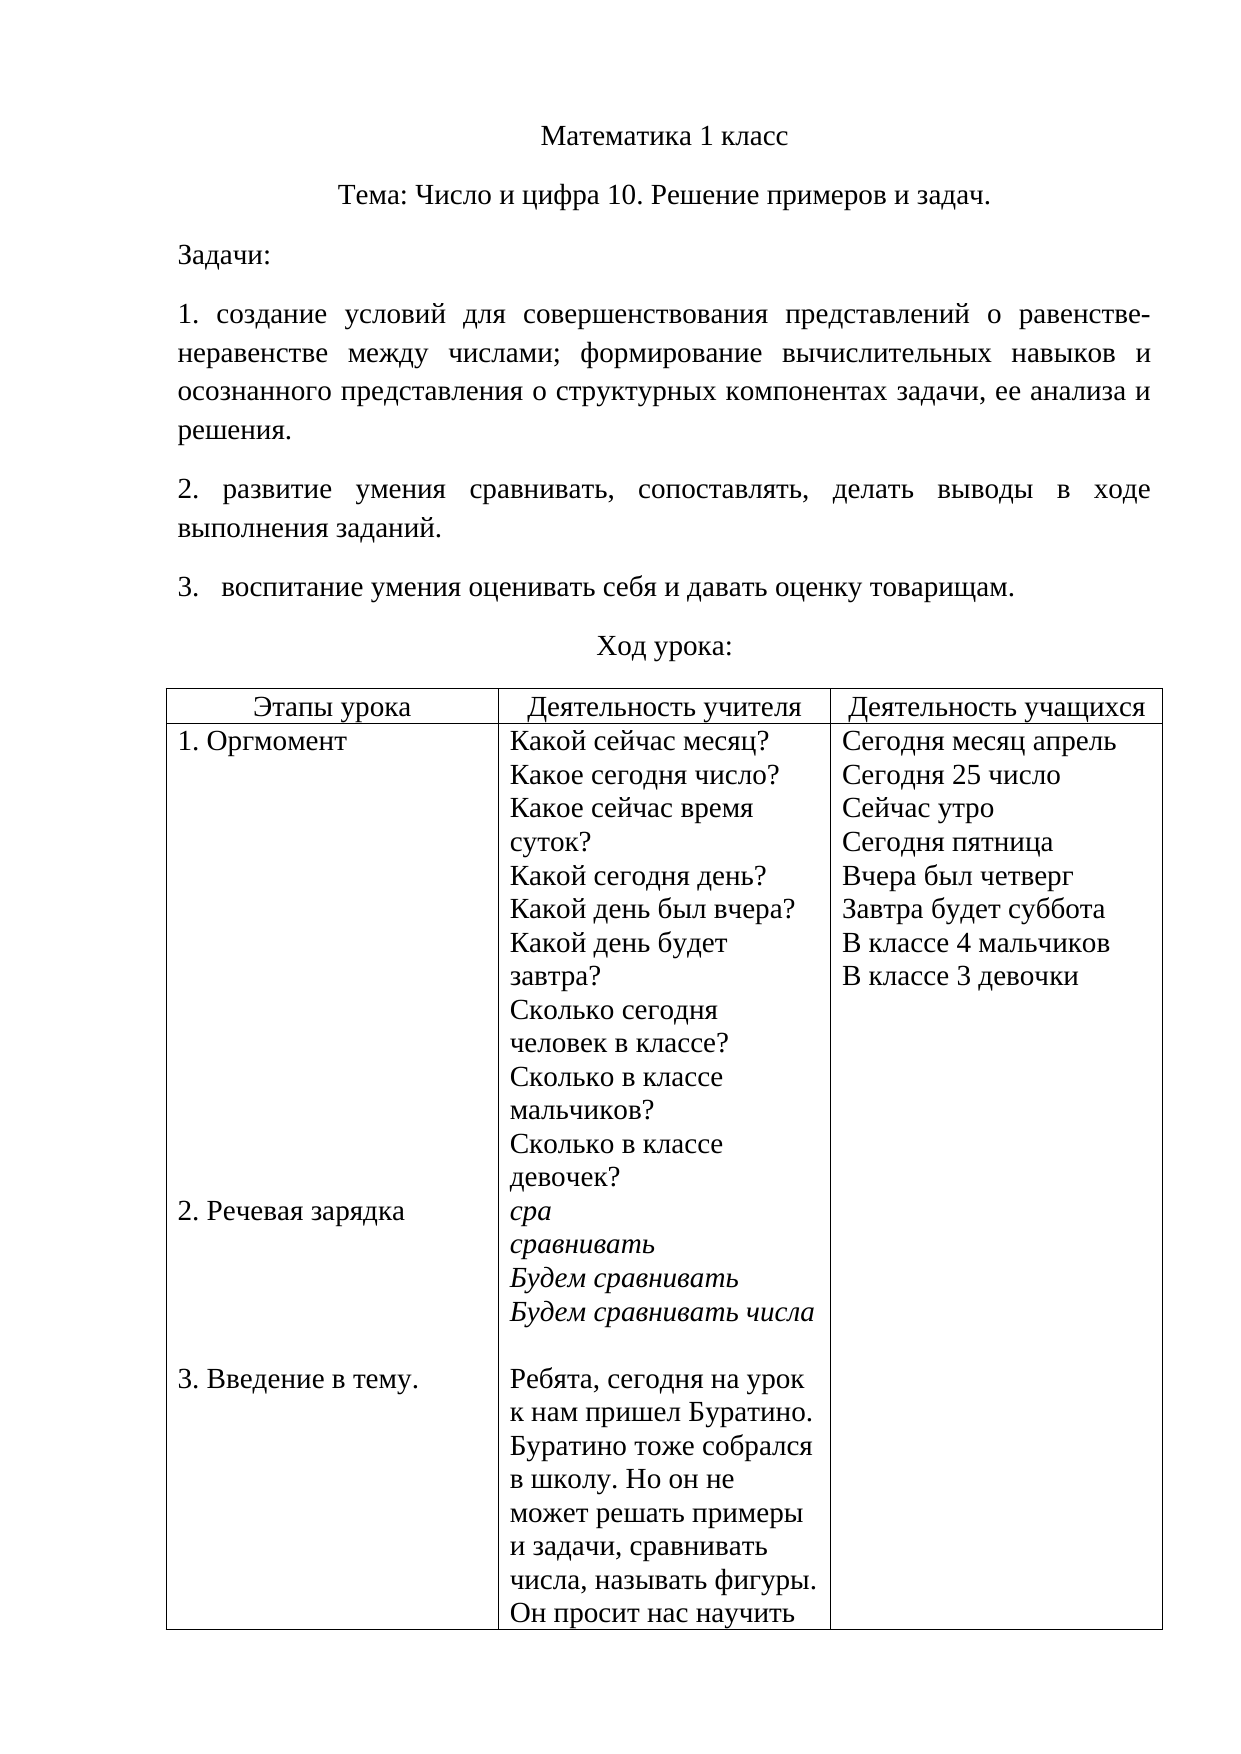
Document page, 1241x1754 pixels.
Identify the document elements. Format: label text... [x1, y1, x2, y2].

text Ход урока: [177, 628, 1152, 662]
text Тема: Число и цифра 10. Решение примеров и задач. [177, 177, 1152, 211]
text 3. воспитание умения оценивать себя и давать оценку товарищам. [177, 569, 1152, 603]
text 2. развитие умения сравнивать, сопоставлять, делать выводы в ходе выполнения заданий. [177, 471, 1152, 543]
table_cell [499, 724, 830, 1629]
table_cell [167, 724, 498, 1629]
text Задачи: [177, 237, 1152, 270]
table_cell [831, 724, 1162, 1629]
table_header Этапы урока [167, 689, 498, 722]
text 1. создание условий для совершенствования представлений о равенстве-неравенстве между числами; формирование вычислительных навыков и осознанного представления о структурных компонентах задачи, ее анализа и решения. [177, 296, 1152, 445]
table_header Деятельность учащихся [831, 689, 1162, 722]
text Математика 1 класс [177, 118, 1152, 152]
table_header Деятельность учителя [499, 689, 830, 722]
